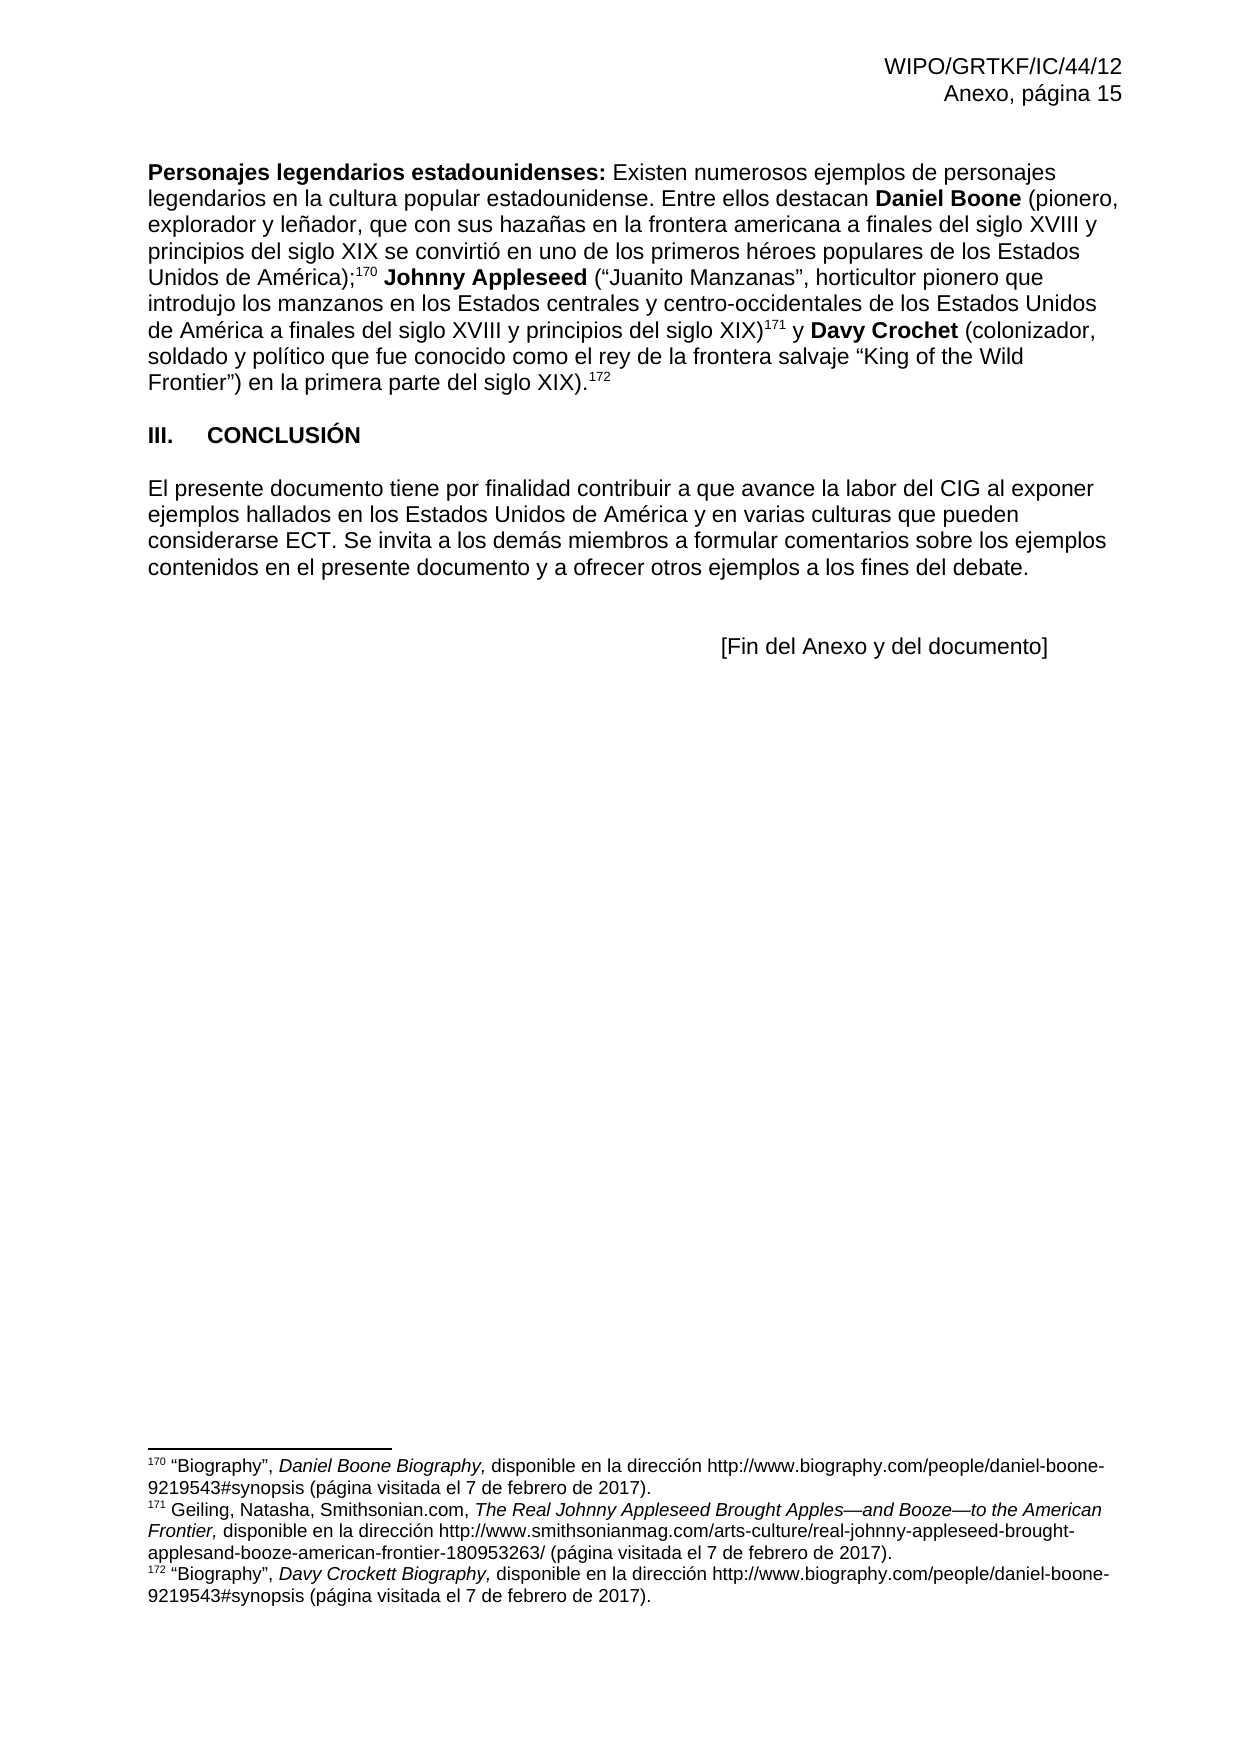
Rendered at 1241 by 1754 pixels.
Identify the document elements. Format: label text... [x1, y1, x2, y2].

text [Fin del Anexo y del documento] [721, 633, 1122, 659]
text Personajes legendarios estadounidenses: Existen numerosos ejemplos de personajes legendarios en la cultura popular estadounidense. Entre ellos destacan Daniel Boone (pionero, explorador y leñador, que con sus hazañas en la frontera americana a finales del siglo XVIII y principios del siglo XIX se convirtió en uno de los primeros héroes populares de los Estados Unidos de América); Johnny Appleseed (“Juanito Manzanas”, horticultor pionero que introdujo los manzanos en los Estados centrales y centro-occidentales de los Estados Unidos de América a finales del siglo XVIII y principios del siglo XIX) y Davy Crochet (colonizador, soldado y político que fue conocido como el rey de la frontera salvaje “King of the Wild Frontier”) en la primera parte del siglo XIX). [148, 158, 1122, 396]
text El presente documento tiene por finalidad contribuir a que avance la labor del CIG al exponer ejemplos hallados en los Estados Unidos de América y en varias culturas que pueden considerarse ECT. Se invita a los demás miembros a formular comentarios sobre los ejemplos contenidos en el presente documento y a ofrecer otros ejemplos a los fines del debate. [148, 475, 1122, 580]
text III. CONCLUSIÓN [148, 422, 1122, 448]
